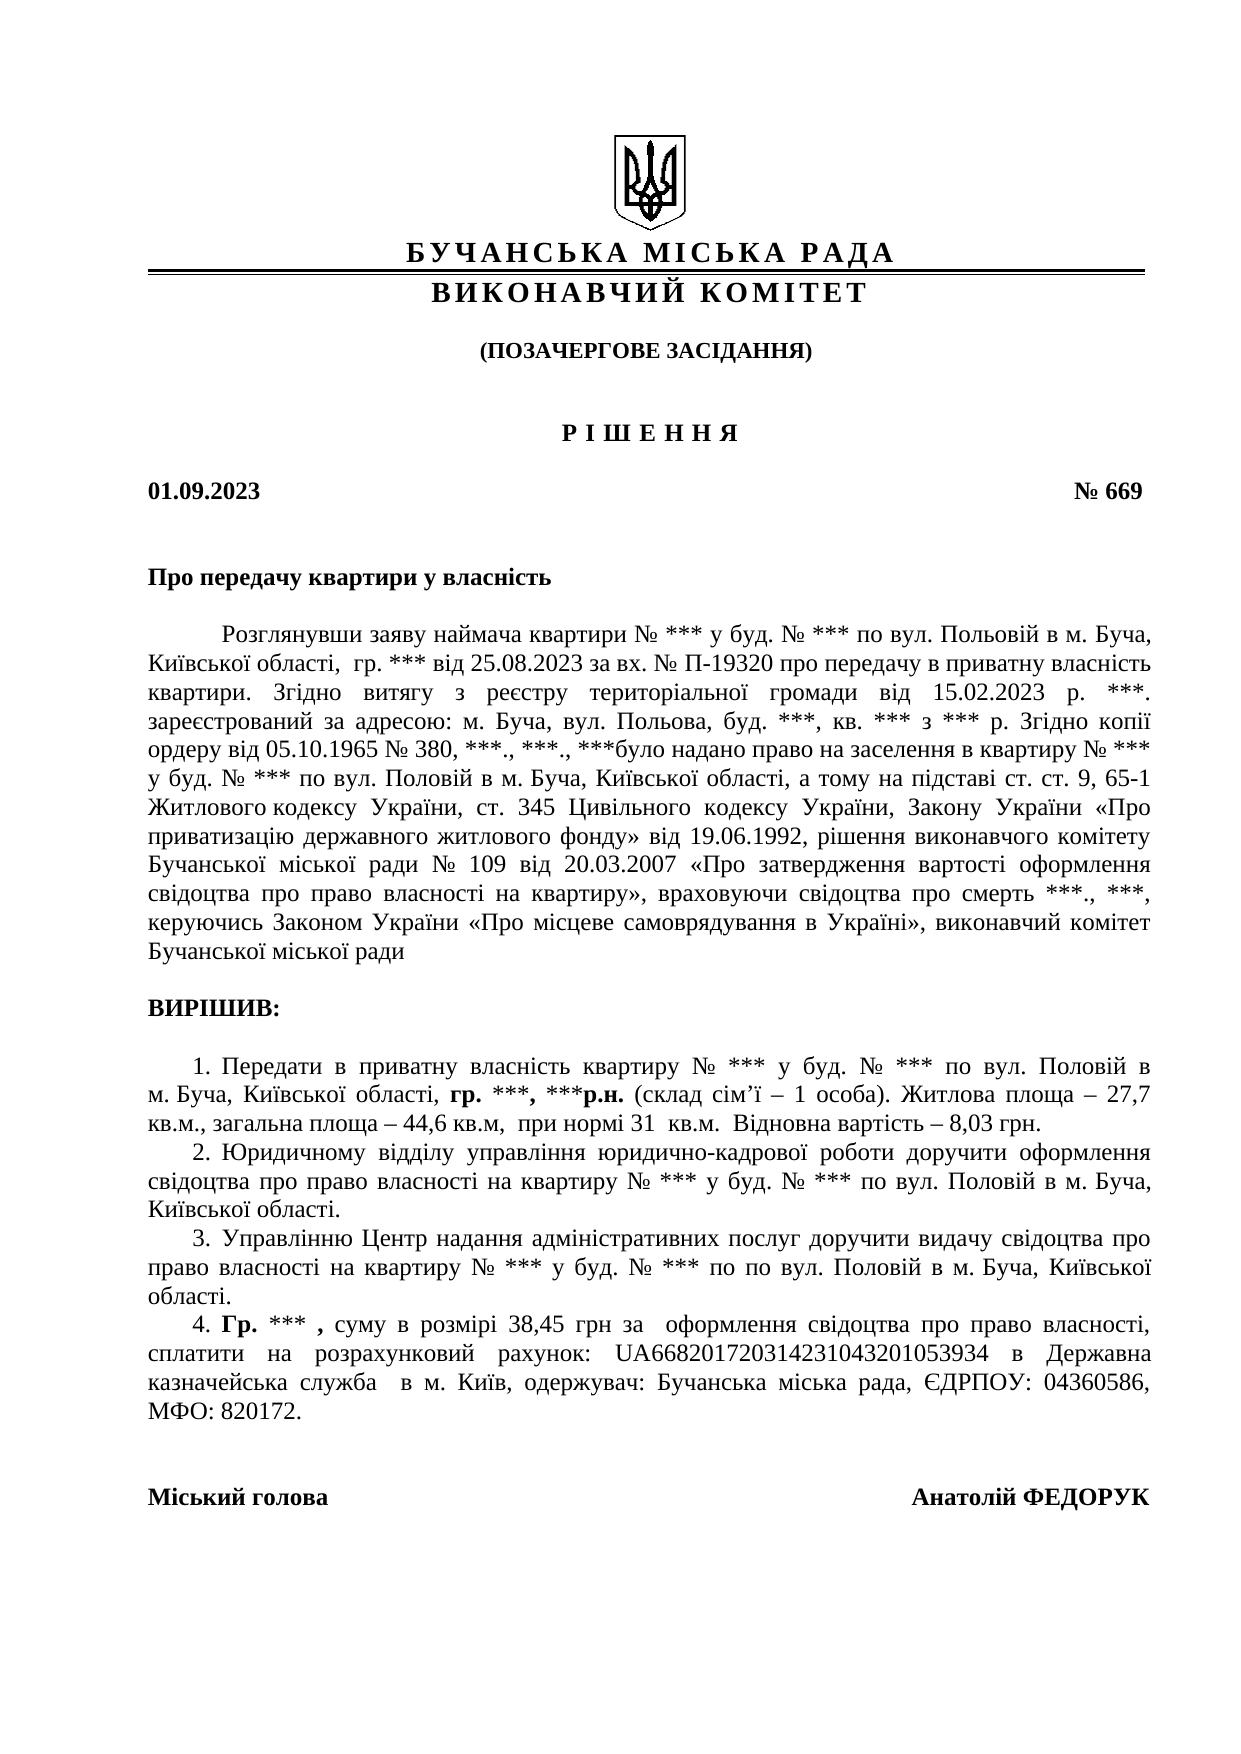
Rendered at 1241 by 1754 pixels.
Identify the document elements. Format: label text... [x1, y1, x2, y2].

table_header ВИКОНАВЧИЙ КОМІТЕТ (ПОЗАЧЕРГОВЕ ЗАСІДАННЯ) [148, 275, 1144, 389]
text ВИРІШИВ: [148, 993, 1152, 1022]
text РІШЕННЯ [148, 418, 1152, 447]
text Розглянувши заяву наймача квартири № *** у буд. № *** по вул. Польовій в м. Буча, Київської області, гр. *** від 25.08.2023 за вх. № П-19320 про передачу в приватну власність квартири. Згідно витягу з реєстру територіальної громади від 15.02.2023 р. ***. зареєстрований за адресою: м. Буча, вул. Польова, буд. ***, кв. *** з *** р. Згідно копії ордеру від 05.10.1965 № 380, ***., ***., ***було надано право на заселення в квартиру № *** у буд. № *** по вул. Половій в м. Буча, Київської області, а тому на підставі ст. ст. 9, 65-1 Житлового кодексу України, ст. 345 Цивільного кодексу України, Закону України «Про приватизацію державного житлового фонду» від 19.06.1992, рішення виконавчого комітету Бучанської міської ради № 109 від 20.03.2007 «Про затвердження вартості оформлення свідоцтва про право власності на квартиру», враховуючи свідоцтва про смерть ***., ***, керуючись Законом України «Про місцеве самоврядування в Україні», виконавчий комітет Бучанської міської ради [148, 619, 1152, 964]
text Міський голова Анатолій ФЕДОРУК [148, 1482, 1152, 1511]
list Управлінню Центр надання адміністративних послуг доручити видачу свідоцтва про право власності на квартиру № *** у буд. № *** по по вул. Половій в м. Буча, Київської області. [148, 1223, 1152, 1309]
text БУЧАНСЬКА МІСЬКА РАДА [148, 235, 1152, 269]
list Передати в приватну власність квартиру № *** у буд. № *** по вул. Половій в м. Буча, Київської області, гр. ***, ***р.н. (склад сім’ї – 1 особа). Житлова площа – 27,7 кв.м., загальна площа – 44,6 кв.м, при нормі 31 кв.м. Відновна вартість – 8,03 грн. [148, 1051, 1152, 1137]
list Юридичному відділу управління юридично-кадрової роботи доручити оформлення свідоцтва про право власності на квартиру № *** у буд. № *** по вул. Половій в м. Буча, Київської області. [148, 1137, 1152, 1223]
text Про передачу квартири у власність [148, 562, 1152, 591]
text 01.09.2023 № 669 [148, 476, 1152, 504]
list Гр. *** , суму в розмірі 38,45 грн за оформлення свідоцтва про право власності, сплатити на розрахунковий рахунок: UA668201720314231043201053934 в Державна казначейська служба в м. Київ, одержувач: Бучанська міська рада, ЄДРПОУ: 04360586, МФО: 820172. [148, 1309, 1152, 1424]
